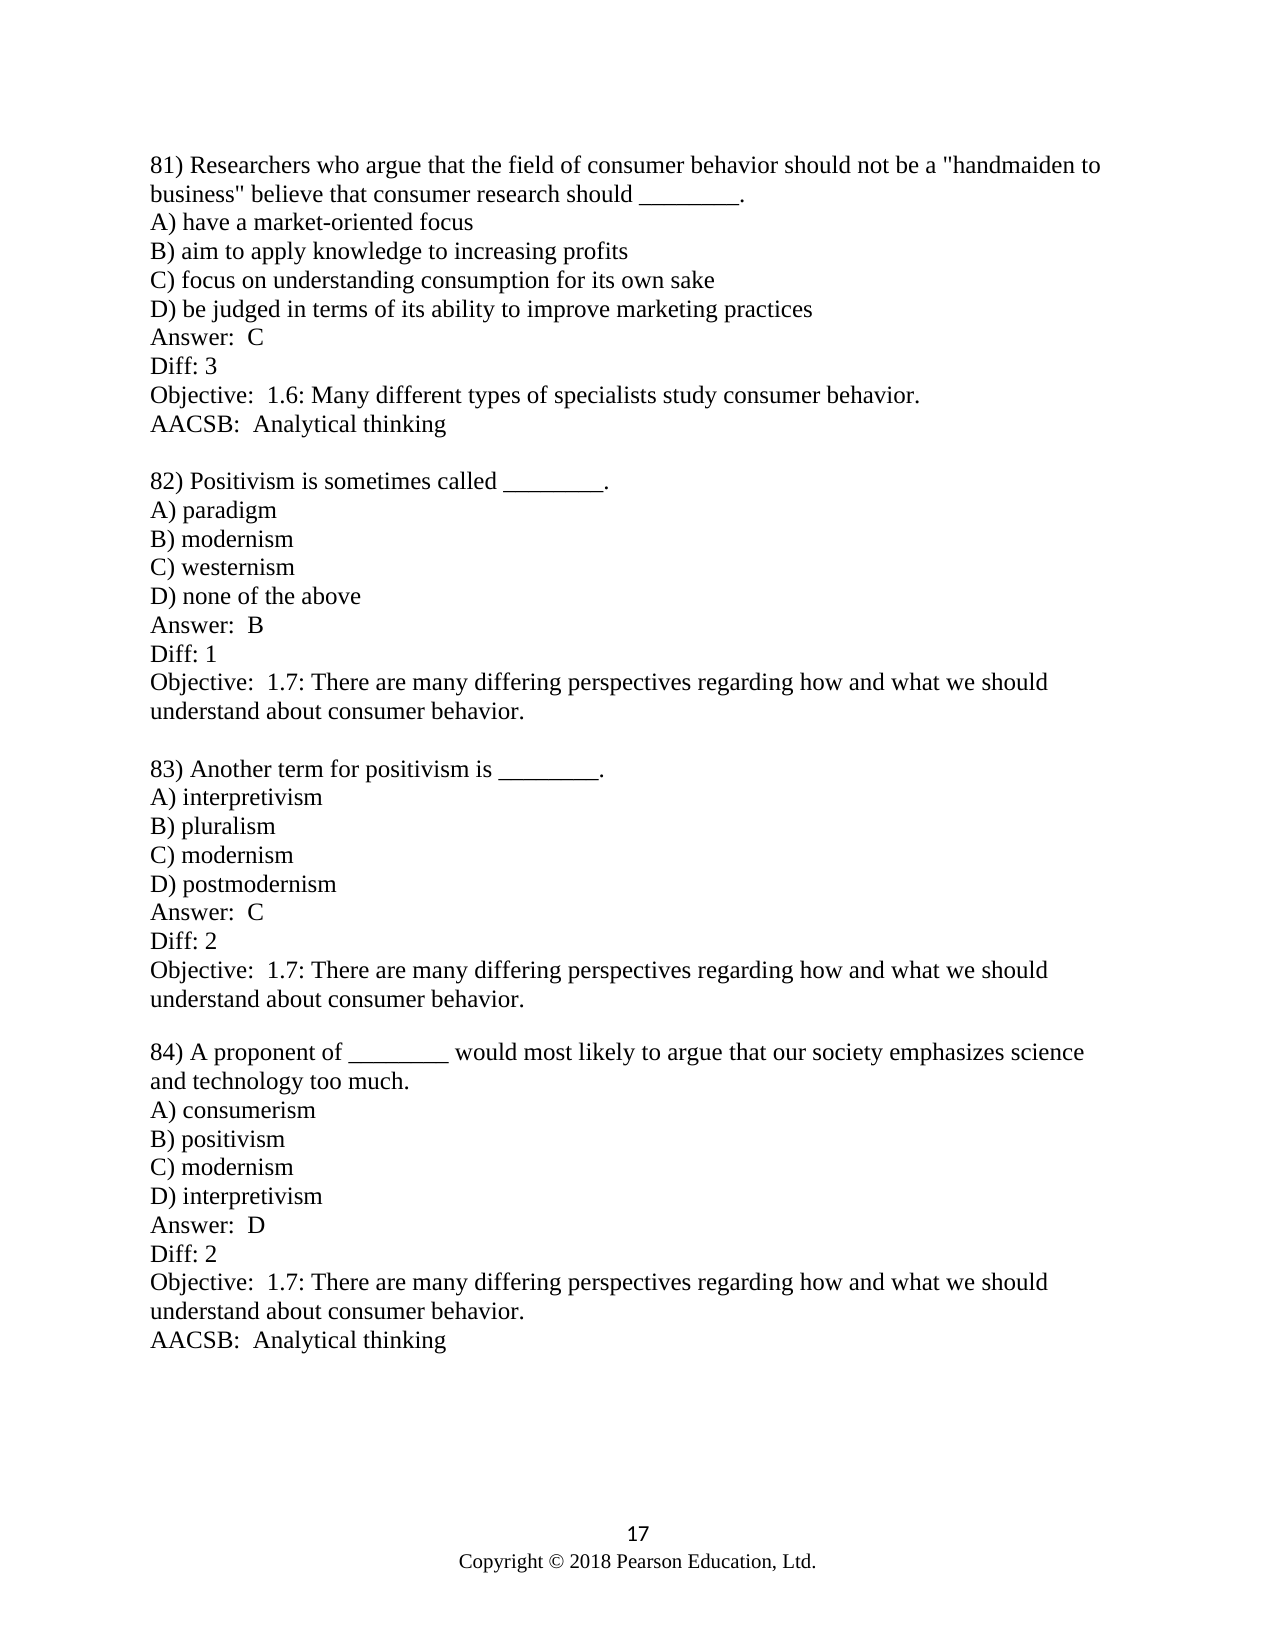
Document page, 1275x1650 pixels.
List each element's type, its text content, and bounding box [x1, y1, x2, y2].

text AACSB: Analytical thinking [150, 409, 1125, 437]
text Diff: 2 [150, 1239, 1125, 1267]
text 82) Positivism is sometimes called ________. [150, 466, 1125, 495]
text D) be judged in terms of its ability to improve marketing practices [150, 294, 1125, 322]
text 84) A proponent of ________ would most likely to argue that our society emphasizes science and technology too much. [150, 1037, 1125, 1095]
text A) paradigm [150, 495, 1125, 524]
text A) consumerism [150, 1095, 1125, 1124]
text Objective: 1.7: There are many differing perspectives regarding how and what we should understand about consumer behavior. [150, 667, 1125, 725]
text Diff: 2 [150, 926, 1125, 955]
text B) aim to apply knowledge to increasing profits [150, 236, 1125, 265]
text B) modernism [150, 524, 1125, 552]
text Answer: B [150, 610, 1125, 639]
text B) pluralism [150, 811, 1125, 840]
text Answer: C [150, 897, 1125, 926]
text 81) Researchers who argue that the field of consumer behavior should not be a "handmaiden to business" believe that consumer research should ________. [150, 150, 1125, 207]
text 83) Another term for positivism is ________. [150, 754, 1125, 782]
text C) focus on understanding consumption for its own sake [150, 265, 1125, 294]
text A) interpretivism [150, 782, 1125, 811]
text Answer: C [150, 322, 1125, 351]
text Diff: 1 [150, 639, 1125, 667]
text C) westernism [150, 552, 1125, 581]
text D) interpretivism [150, 1181, 1125, 1210]
text D) postmodernism [150, 869, 1125, 897]
text Answer: D [150, 1210, 1125, 1239]
text D) none of the above [150, 581, 1125, 610]
text Objective: 1.7: There are many differing perspectives regarding how and what we should understand about consumer behavior. [150, 955, 1125, 1012]
text Objective: 1.6: Many different types of specialists study consumer behavior. [150, 380, 1125, 409]
text AACSB: Analytical thinking [150, 1325, 1125, 1354]
text A) have a market-oriented focus [150, 207, 1125, 236]
text C) modernism [150, 840, 1125, 869]
text C) modernism [150, 1152, 1125, 1181]
text B) positivism [150, 1124, 1125, 1152]
text Objective: 1.7: There are many differing perspectives regarding how and what we should understand about consumer behavior. [150, 1267, 1125, 1325]
text Diff: 3 [150, 351, 1125, 380]
